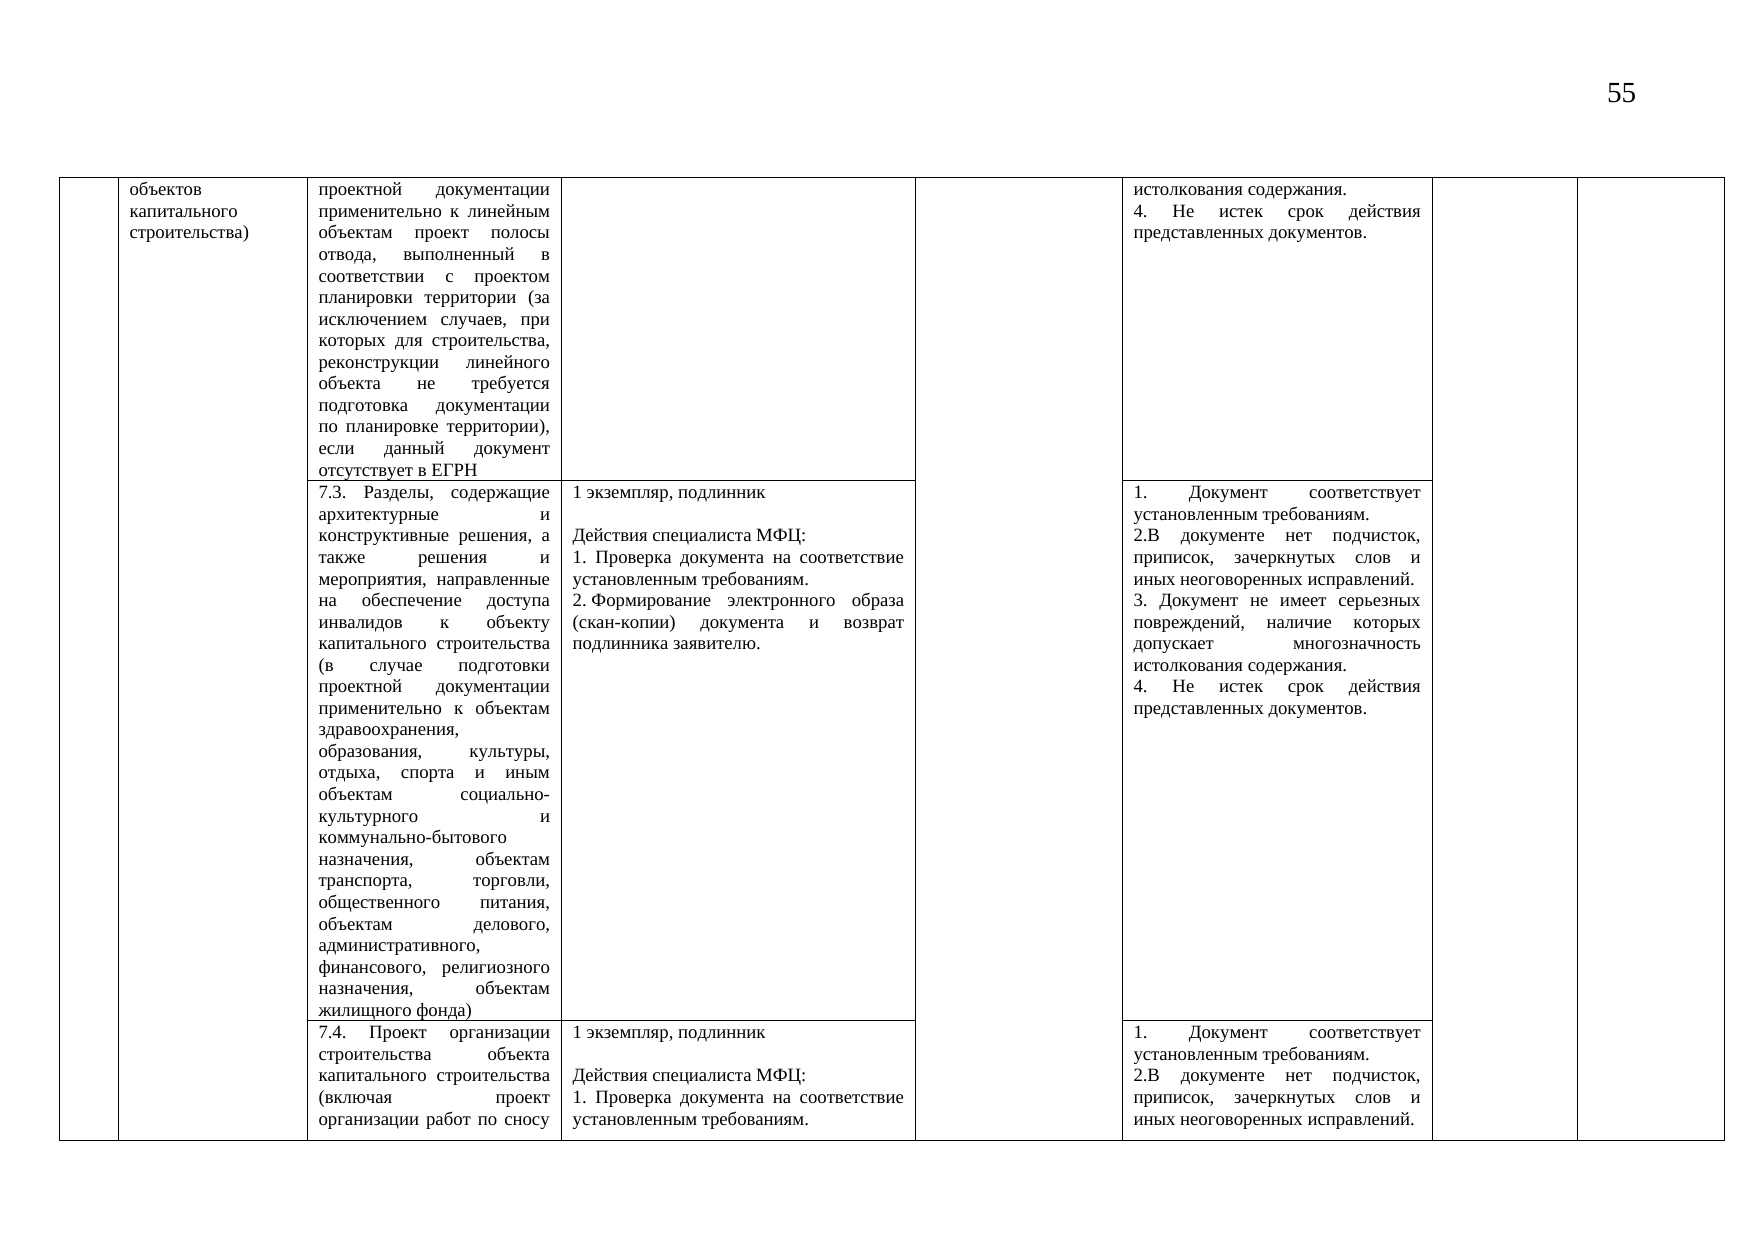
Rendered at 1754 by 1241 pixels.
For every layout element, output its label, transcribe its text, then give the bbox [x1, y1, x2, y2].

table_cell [562, 1021, 915, 1140]
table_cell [1123, 178, 1432, 480]
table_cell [308, 178, 561, 480]
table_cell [562, 178, 915, 480]
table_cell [1123, 1021, 1432, 1140]
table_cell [308, 1021, 561, 1140]
table_cell 7.3. Разделы, содержащие архитектурные и конструктивные решения, а также решения и мероприятия, направленные на обеспечение доступа инвалидов к объекту капитального строительства (в случае подготовки проектной документации применительно к объектам здравоохранения, образования, культуры, отдыха, спорта и иным объектам социально-культурного и коммунально-бытового назначения, объектам транспорта, торговли, общественного питания, объектам делового, административного, финансового, религиозного назначения, объектам жилищного фонда) [308, 481, 561, 1020]
